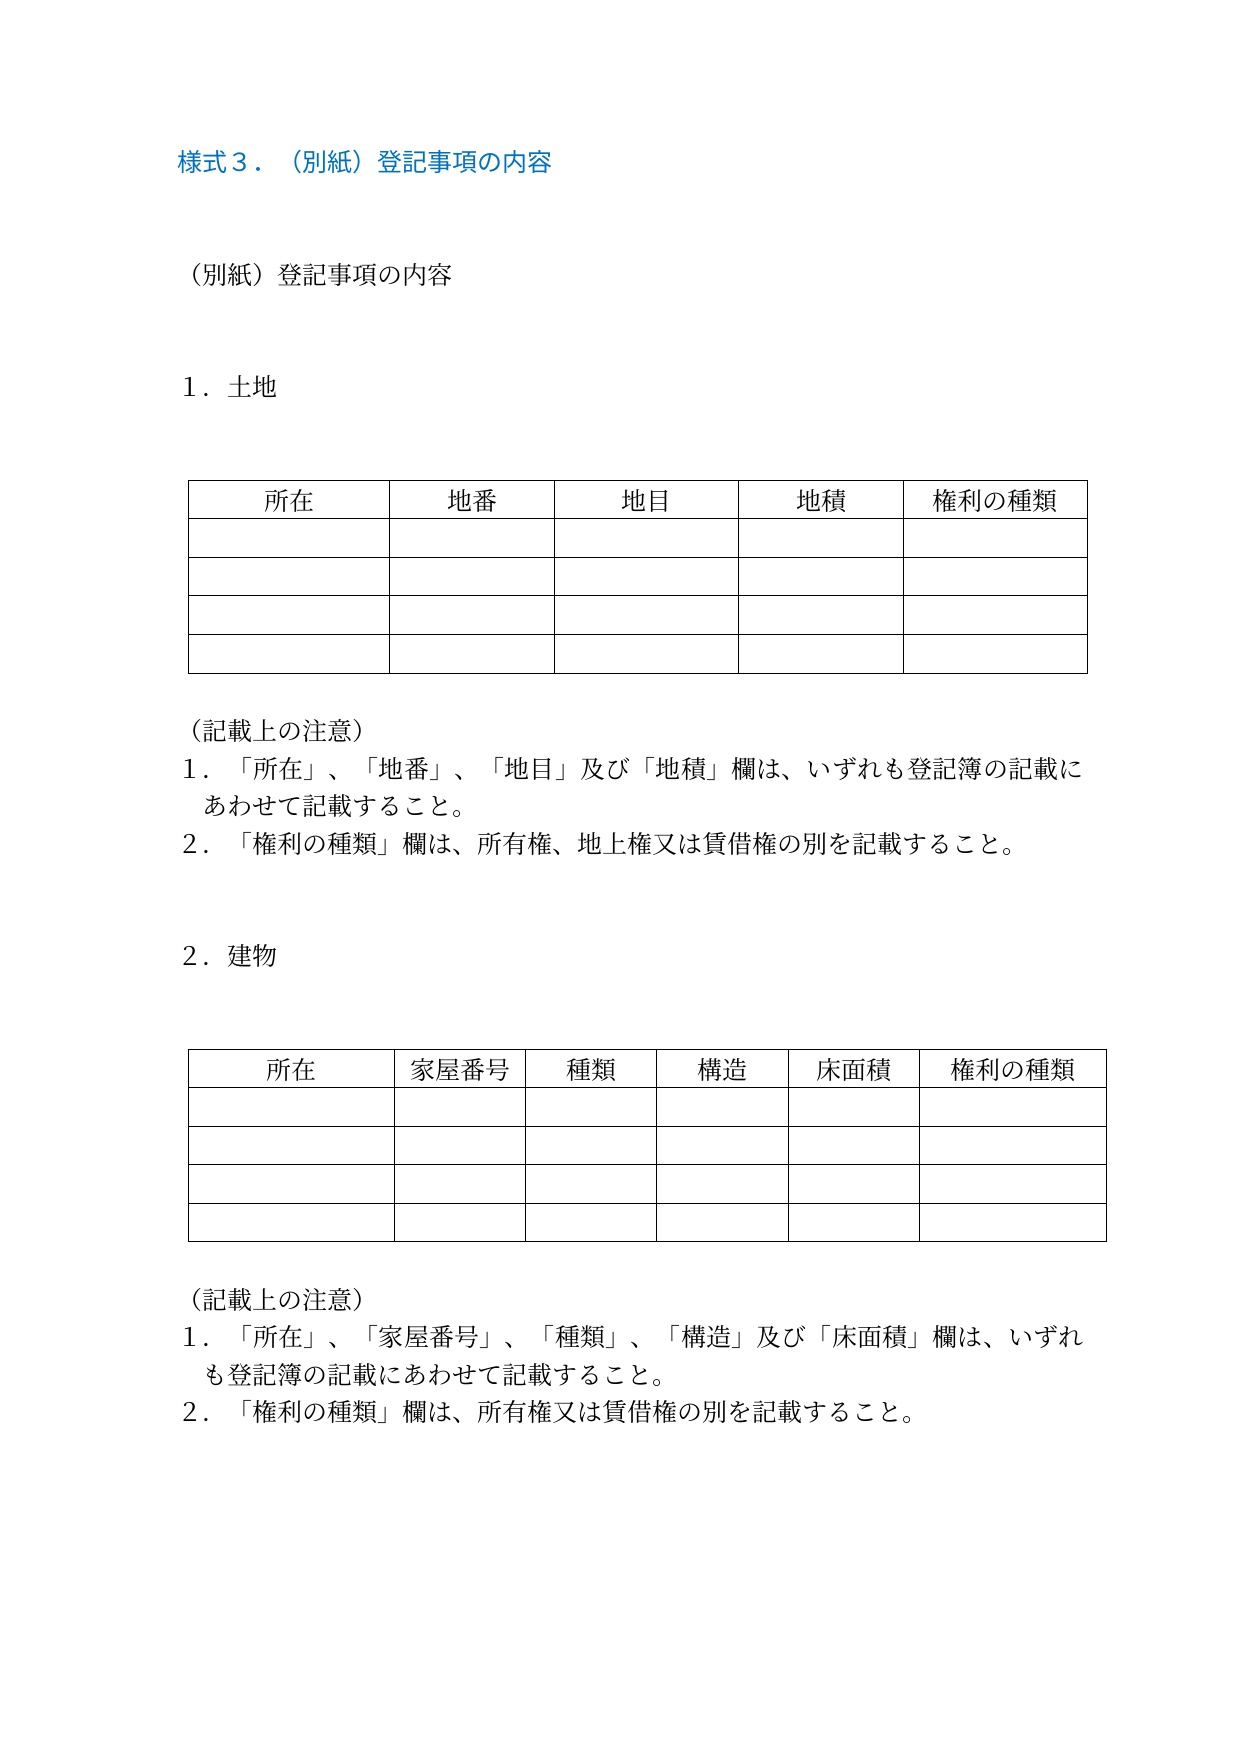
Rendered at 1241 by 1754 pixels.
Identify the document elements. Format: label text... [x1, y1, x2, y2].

table_cell [920, 1165, 1106, 1203]
text （別紙）登記事項の内容 [177, 255, 1087, 292]
text ２．「権利の種類」欄は、所有権、地上権又は賃借権の別を記載すること。 [177, 823, 1087, 861]
table_cell [395, 1165, 525, 1203]
table_header 権利の種類 [920, 1050, 1106, 1087]
table_cell [395, 1204, 525, 1241]
table_cell [789, 1088, 919, 1126]
table_cell [657, 1127, 788, 1164]
table_cell [789, 1204, 919, 1241]
text １．土地 [177, 367, 1087, 405]
table_header 地目 [555, 481, 738, 518]
table_cell [904, 596, 1087, 634]
text 様式３．（別紙）登記事項の内容 [177, 142, 1087, 180]
table_header 床面積 [789, 1050, 919, 1087]
table_cell [395, 1127, 525, 1164]
table_cell [920, 1127, 1106, 1164]
table_cell [189, 596, 389, 634]
table_header 所在 [189, 481, 389, 518]
table_header 権利の種類 [904, 481, 1087, 518]
table_header 地積 [739, 481, 903, 518]
text （記載上の注意） [177, 711, 1087, 748]
table_cell [739, 596, 903, 634]
table_cell [555, 635, 738, 672]
table_cell [739, 519, 903, 557]
table_header 種類 [526, 1050, 656, 1087]
table_header 構造 [657, 1050, 788, 1087]
table_cell [390, 635, 554, 672]
text １．「所在」、「家屋番号」、「種類」、「構造」及び「床面積」欄は、いずれも登記簿の記載にあわせて記載すること。 [177, 1317, 1087, 1392]
table_header 所在 [189, 1050, 394, 1087]
table_cell [189, 1127, 394, 1164]
table_cell [189, 519, 389, 557]
table_cell [555, 519, 738, 557]
table_cell [526, 1088, 656, 1126]
table_cell [395, 1088, 525, 1126]
table_cell [657, 1088, 788, 1126]
table_cell [920, 1088, 1106, 1126]
table_cell [390, 558, 554, 595]
table_cell [555, 558, 738, 595]
table_cell [904, 635, 1087, 672]
table_cell [904, 519, 1087, 557]
table_cell [390, 519, 554, 557]
text １．「所在」、「地番」、「地目」及び「地積」欄は、いずれも登記簿の記載にあわせて記載すること。 [177, 748, 1087, 823]
table_cell [739, 635, 903, 672]
table_cell [789, 1165, 919, 1203]
table_cell [789, 1127, 919, 1164]
table_cell [390, 596, 554, 634]
table_header 地番 [390, 481, 554, 518]
table_cell [657, 1204, 788, 1241]
text （記載上の注意） [177, 1280, 1087, 1317]
table_cell [657, 1165, 788, 1203]
table_cell [920, 1204, 1106, 1241]
table_cell [904, 558, 1087, 595]
table_cell [555, 596, 738, 634]
table_cell [189, 558, 389, 595]
table_cell [189, 1165, 394, 1203]
table_cell [526, 1204, 656, 1241]
table_cell [526, 1165, 656, 1203]
table_cell [526, 1127, 656, 1164]
table_cell [739, 558, 903, 595]
table_cell [189, 1204, 394, 1241]
table_cell [189, 635, 389, 672]
text ２．建物 [177, 936, 1087, 973]
table_header 家屋番号 [395, 1050, 525, 1087]
text ２．「権利の種類」欄は、所有権又は賃借権の別を記載すること。 [177, 1392, 1087, 1430]
table_cell [189, 1088, 394, 1126]
